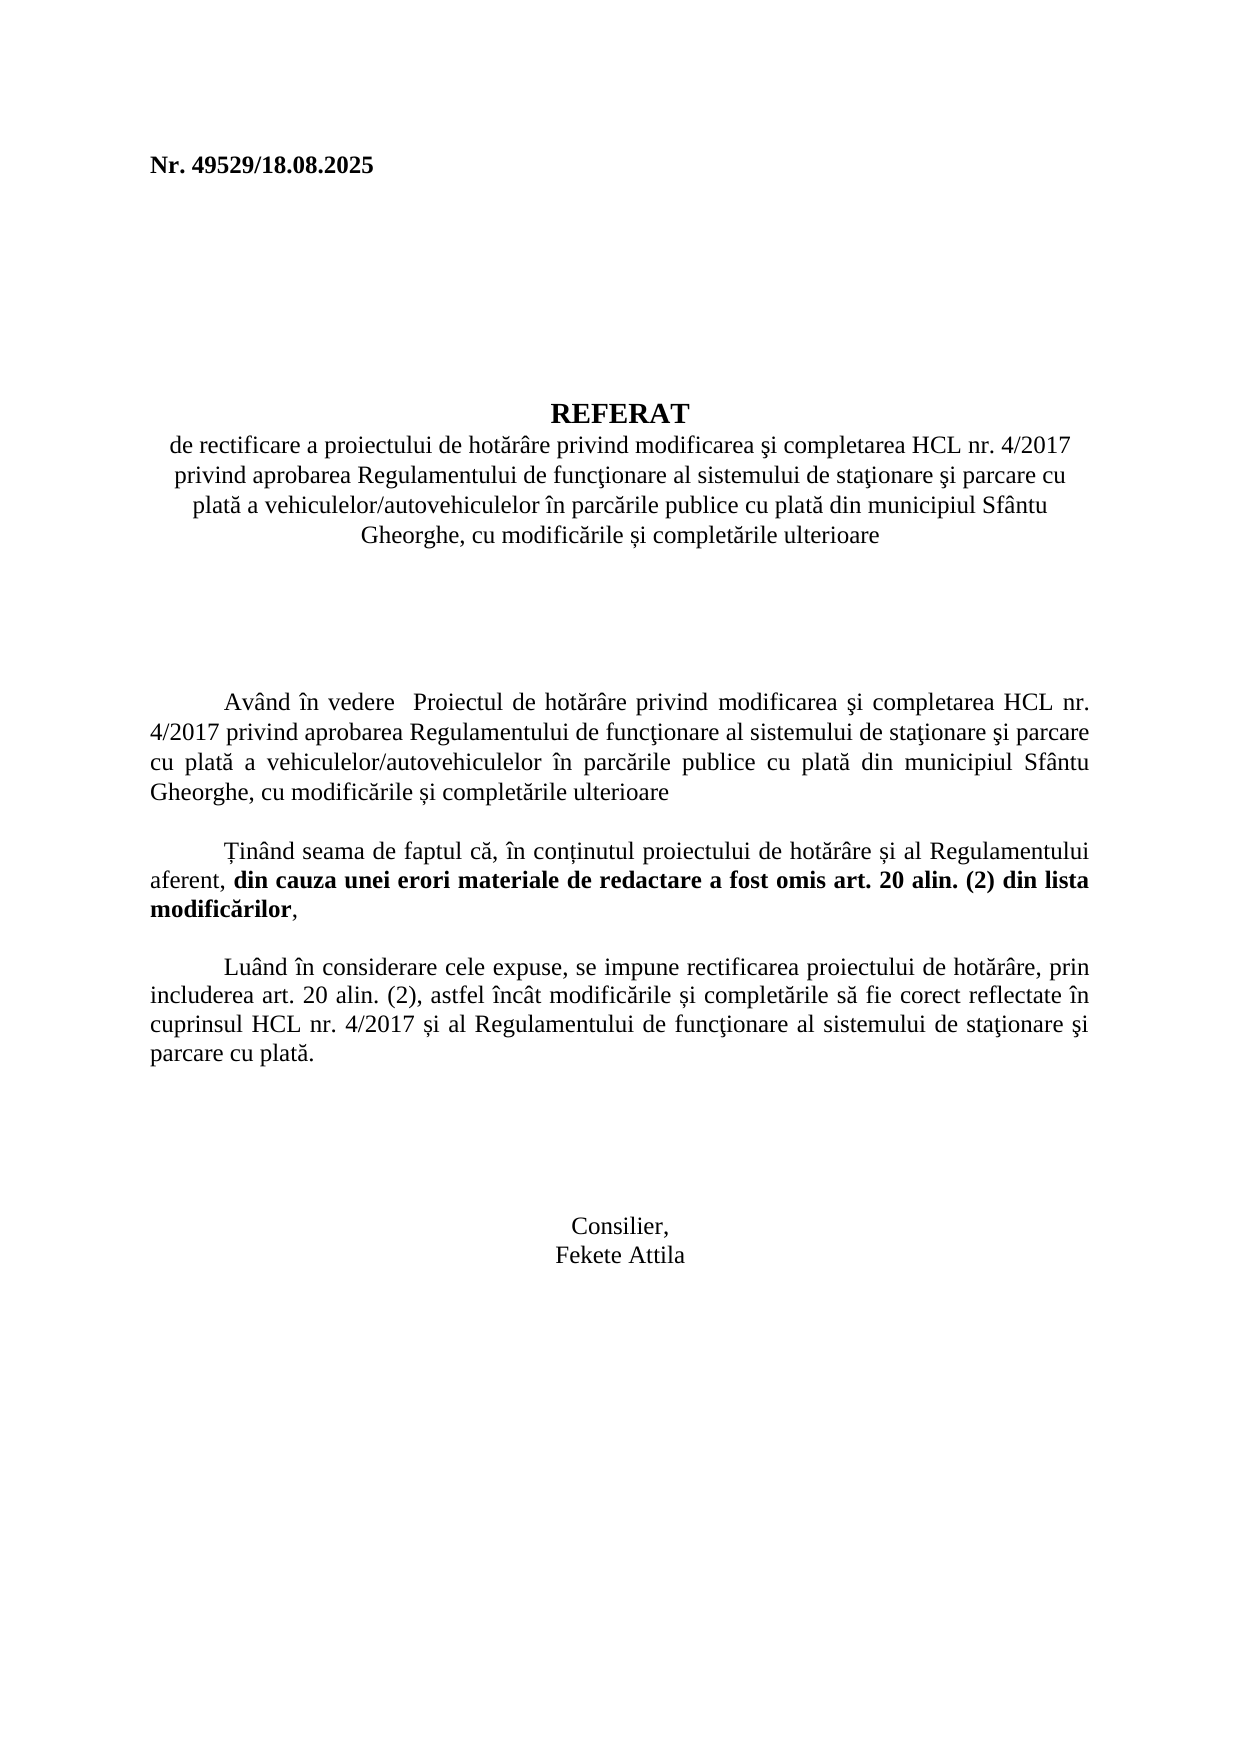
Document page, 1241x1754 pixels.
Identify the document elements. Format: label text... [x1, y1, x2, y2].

text de rectificare a proiectului de hotărâre privind modificarea şi completarea HCL nr. 4/2017 privind aprobarea Regulamentului de funcţionare al sistemului de staţionare şi parcare cu plată a vehiculelor/autovehiculelor în parcările publice cu plată din municipiul Sfântu Gheorghe, cu modificările și completările ulterioare [150, 430, 1090, 549]
list Fekete Attila [150, 1240, 1090, 1268]
text Ținând seama de faptul că, în conținutul proiectului de hotărâre și al Regulamentului aferent, din cauza unei erori materiale de redactare a fost omis art. 20 alin. (2) din lista modificărilor, [150, 836, 1090, 923]
text Având în vedere Proiectul de hotărâre privind modificarea şi completarea HCL nr. 4/2017 privind aprobarea Regulamentului de funcţionare al sistemului de staţionare şi parcare cu plată a vehiculelor/autovehiculelor în parcările publice cu plată din municipiul Sfântu Gheorghe, cu modificările și completările ulterioare [150, 687, 1090, 806]
text REFERAT [150, 397, 1090, 430]
text Luând în considerare cele expuse, se impune rectificarea proiectului de hotărâre, prin includerea art. 20 alin. (2), astfel încât modificările și completările să fie corect reflectate în cuprinsul HCL nr. 4/2017 și al Regulamentului de funcţionare al sistemului de staţionare şi parcare cu plată. [150, 952, 1090, 1067]
list Consilier, [150, 1211, 1090, 1240]
text Nr. 49529/18.08.2025 [150, 150, 1090, 179]
